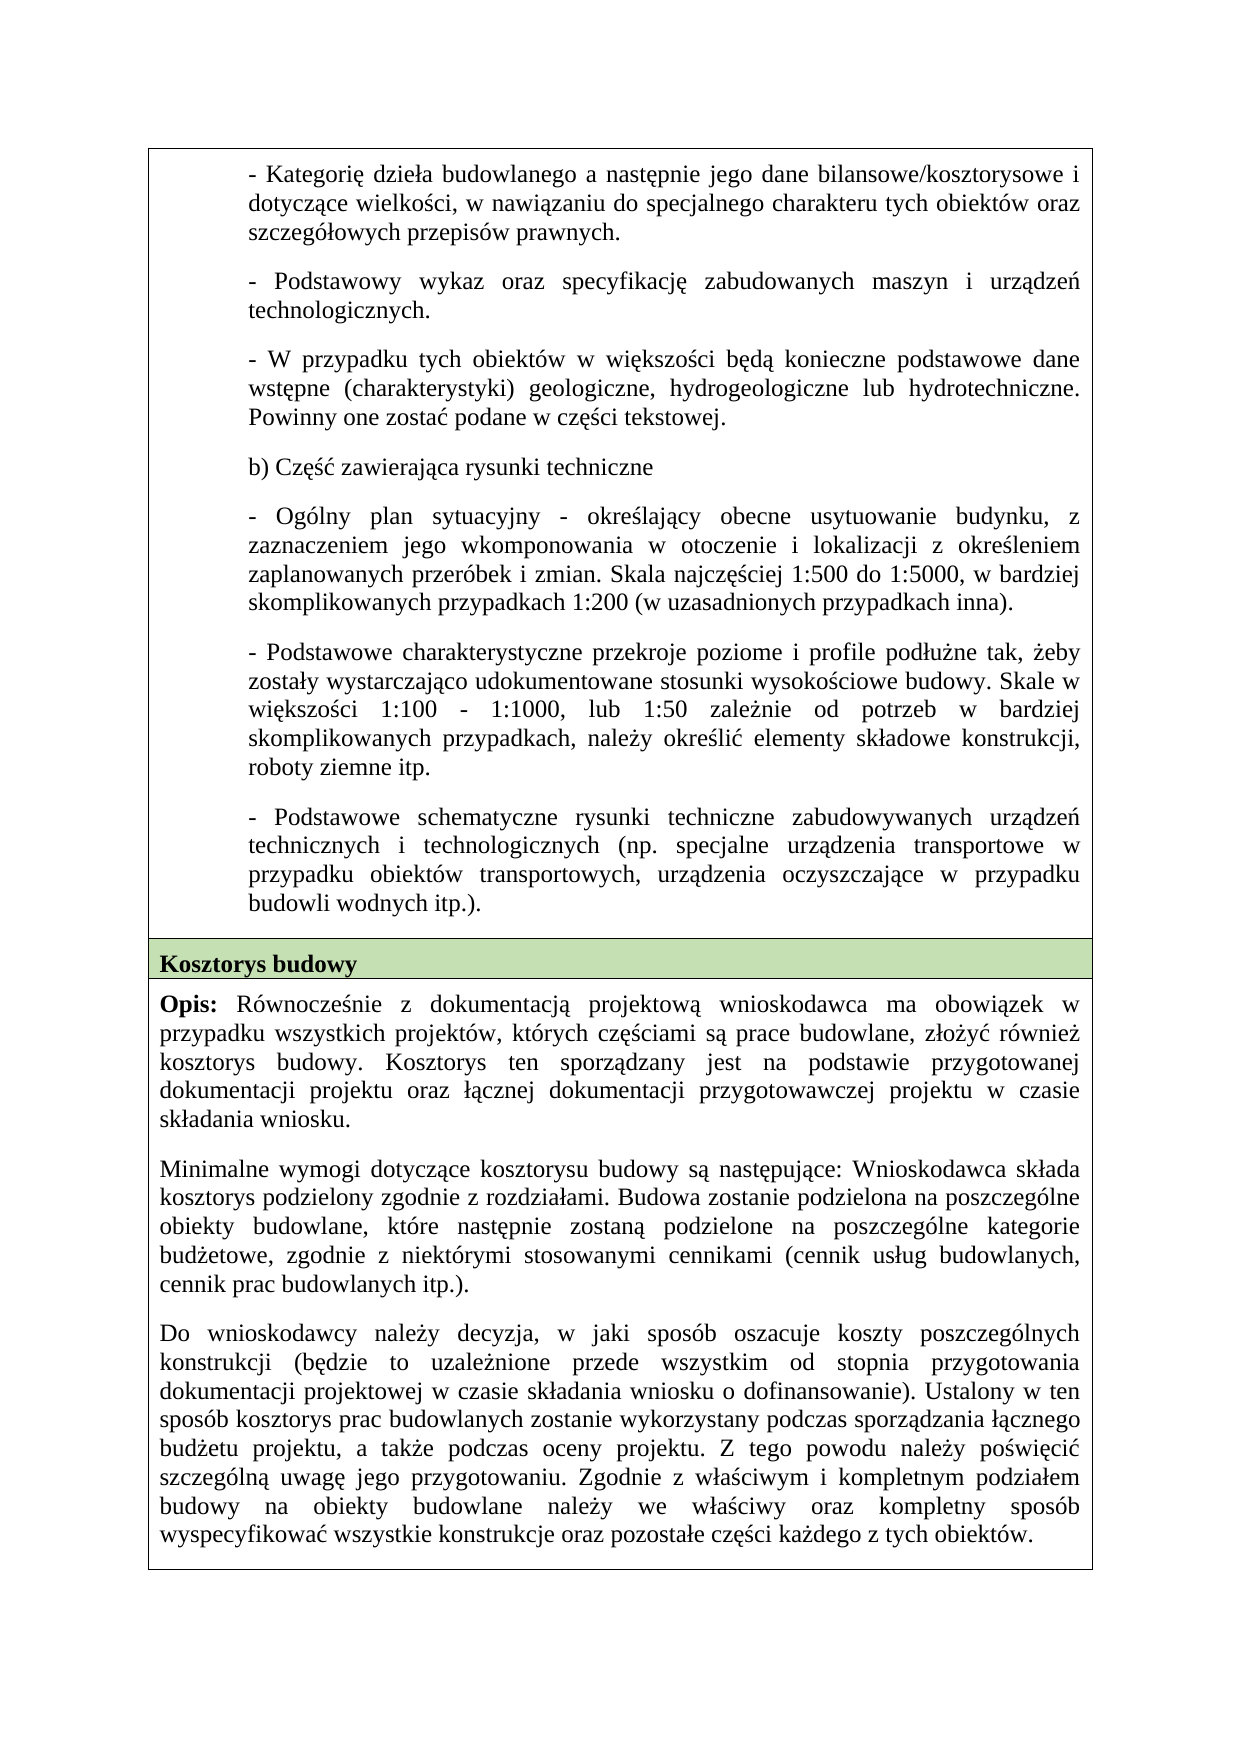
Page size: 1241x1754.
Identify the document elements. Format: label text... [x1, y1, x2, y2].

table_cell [149, 979, 1092, 1569]
table_cell Kosztorys budowy [149, 939, 1092, 978]
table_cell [149, 149, 1092, 937]
